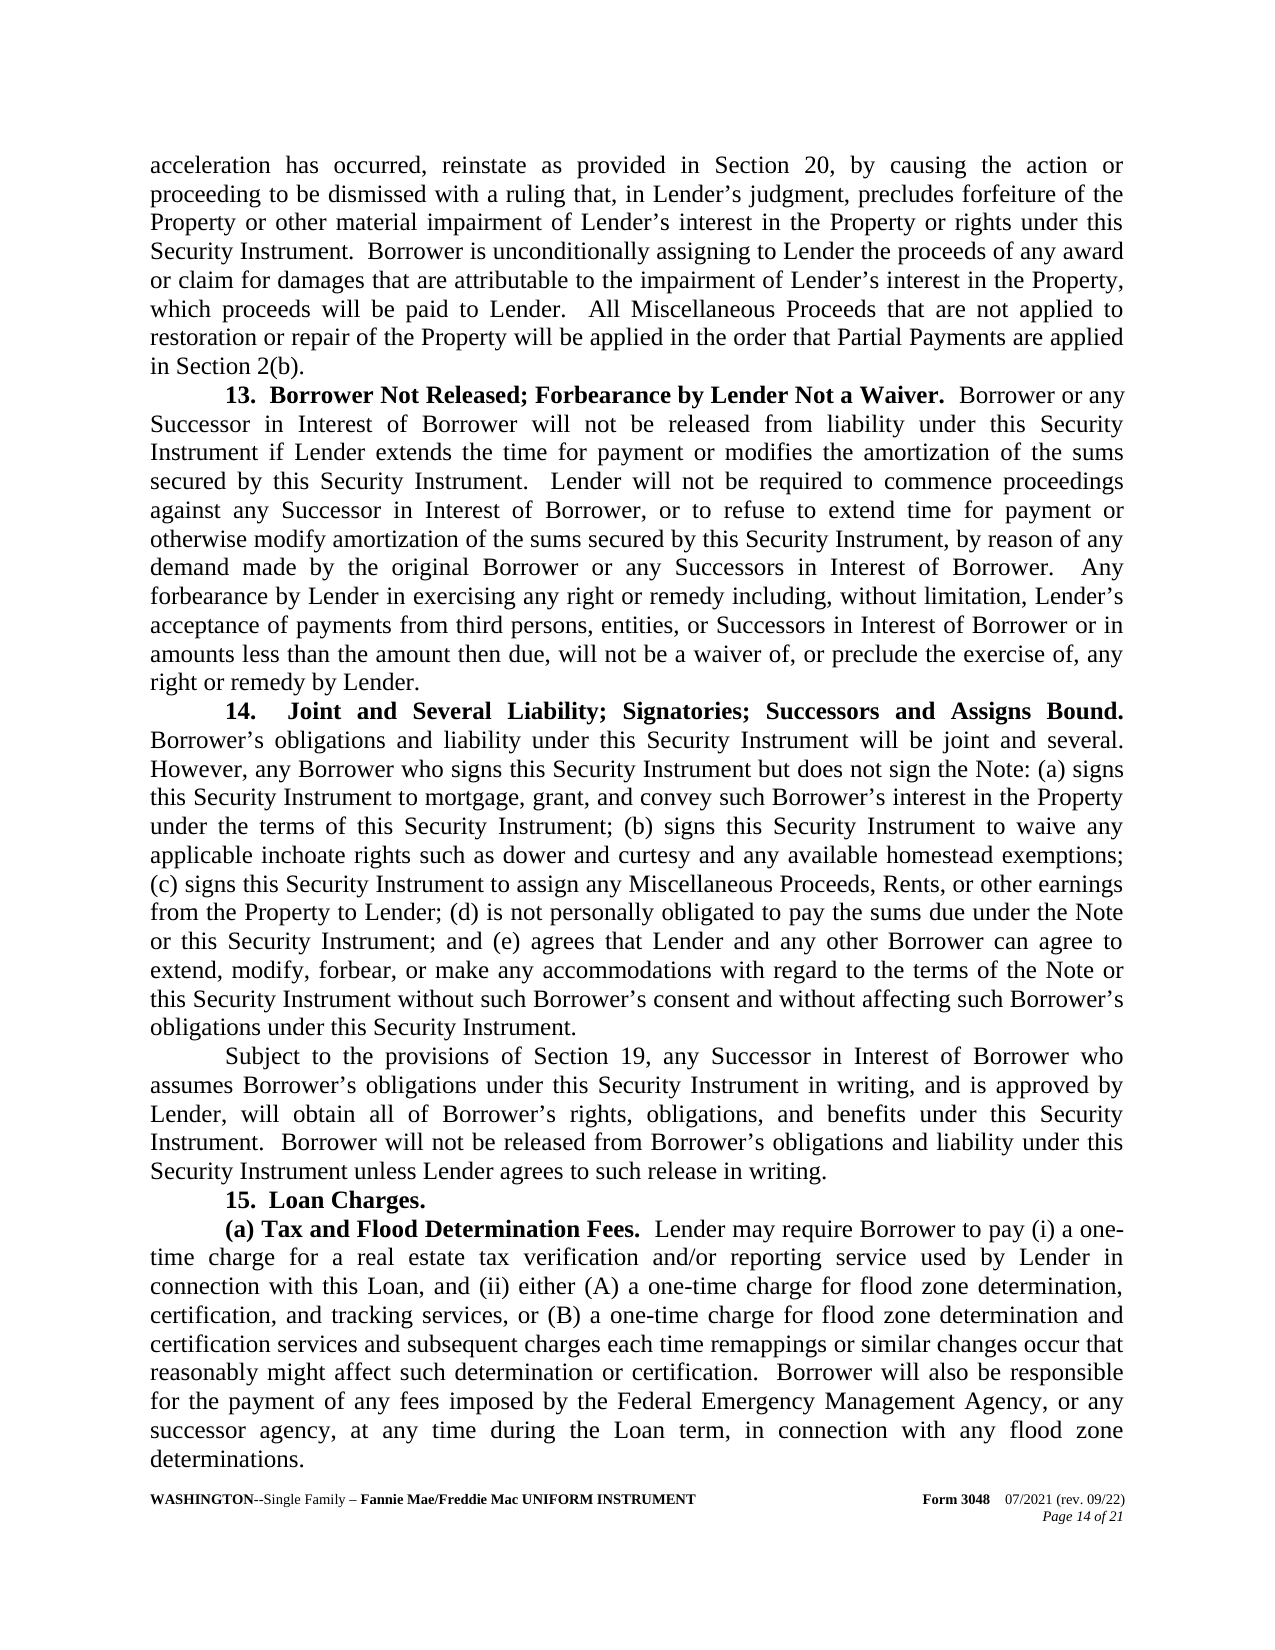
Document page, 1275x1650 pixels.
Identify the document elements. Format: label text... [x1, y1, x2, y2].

list 13. Borrower Not Released; Forbearance by Lender Not a Waiver. Borrower or any Successor in Interest of Borrower will not be released from liability under this Security Instrument if Lender extends the time for payment or modifies the amortization of the sums secured by this Security Instrument. Lender will not be required to commence proceedings against any Successor in Interest of Borrower, or to refuse to extend time for payment or otherwise modify amortization of the sums secured by this Security Instrument, by reason of any demand made by the original Borrower or any Successors in Interest of Borrower. Any forbearance by Lender in exercising any right or remedy including, without limitation, Lender’s acceptance of payments from third persons, entities, or Successors in Interest of Borrower or in amounts less than the amount then due, will not be a waiver of, or preclude the exercise of, any right or remedy by Lender. [150, 380, 1125, 696]
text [150, 150, 1125, 380]
text (a) Tax and Flood Determination Fees. Lender may require Borrower to pay (i) a one-time charge for a real estate tax verification and/or reporting service used by Lender in connection with this Loan, and (ii) either (A) a one-time charge for flood zone determination, certification, and tracking services, or (B) a one-time charge for flood zone determination and certification services and subsequent charges each time remappings or similar changes occur that reasonably might affect such determination or certification. Borrower will also be responsible for the payment of any fees imposed by the Federal Emergency Management Agency, or any successor agency, at any time during the Loan term, in connection with any flood zone determinations. [150, 1214, 1125, 1472]
text Subject to the provisions of Section 19, any Successor in Interest of Borrower who assumes Borrower’s obligations under this Security Instrument in writing, and is approved by Lender, will obtain all of Borrower’s rights, obligations, and benefits under this Security Instrument. Borrower will not be released from Borrower’s obligations and liability under this Security Instrument unless Lender agrees to such release in writing. [150, 1041, 1125, 1185]
list 14. Joint and Several Liability; Signatories; Successors and Assigns Bound. Borrower’s obligations and liability under this Security Instrument will be joint and several. However, any Borrower who signs this Security Instrument but does not sign the Note: (a) signs this Security Instrument to mortgage, grant, and convey such Borrower’s interest in the Property under the terms of this Security Instrument; (b) signs this Security Instrument to waive any applicable inchoate rights such as dower and curtesy and any available homestead exemptions; (c) signs this Security Instrument to assign any Miscellaneous Proceeds, Rents, or other earnings from the Property to Lender; (d) is not personally obligated to pay the sums due under the Note or this Security Instrument; and (e) agrees that Lender and any other Borrower can agree to extend, modify, forbear, or make any accommodations with regard to the terms of the Note or this Security Instrument without such Borrower’s consent and without affecting such Borrower’s obligations under this Security Instrument. [150, 696, 1125, 1041]
list 15. Loan Charges. [150, 1185, 1125, 1214]
